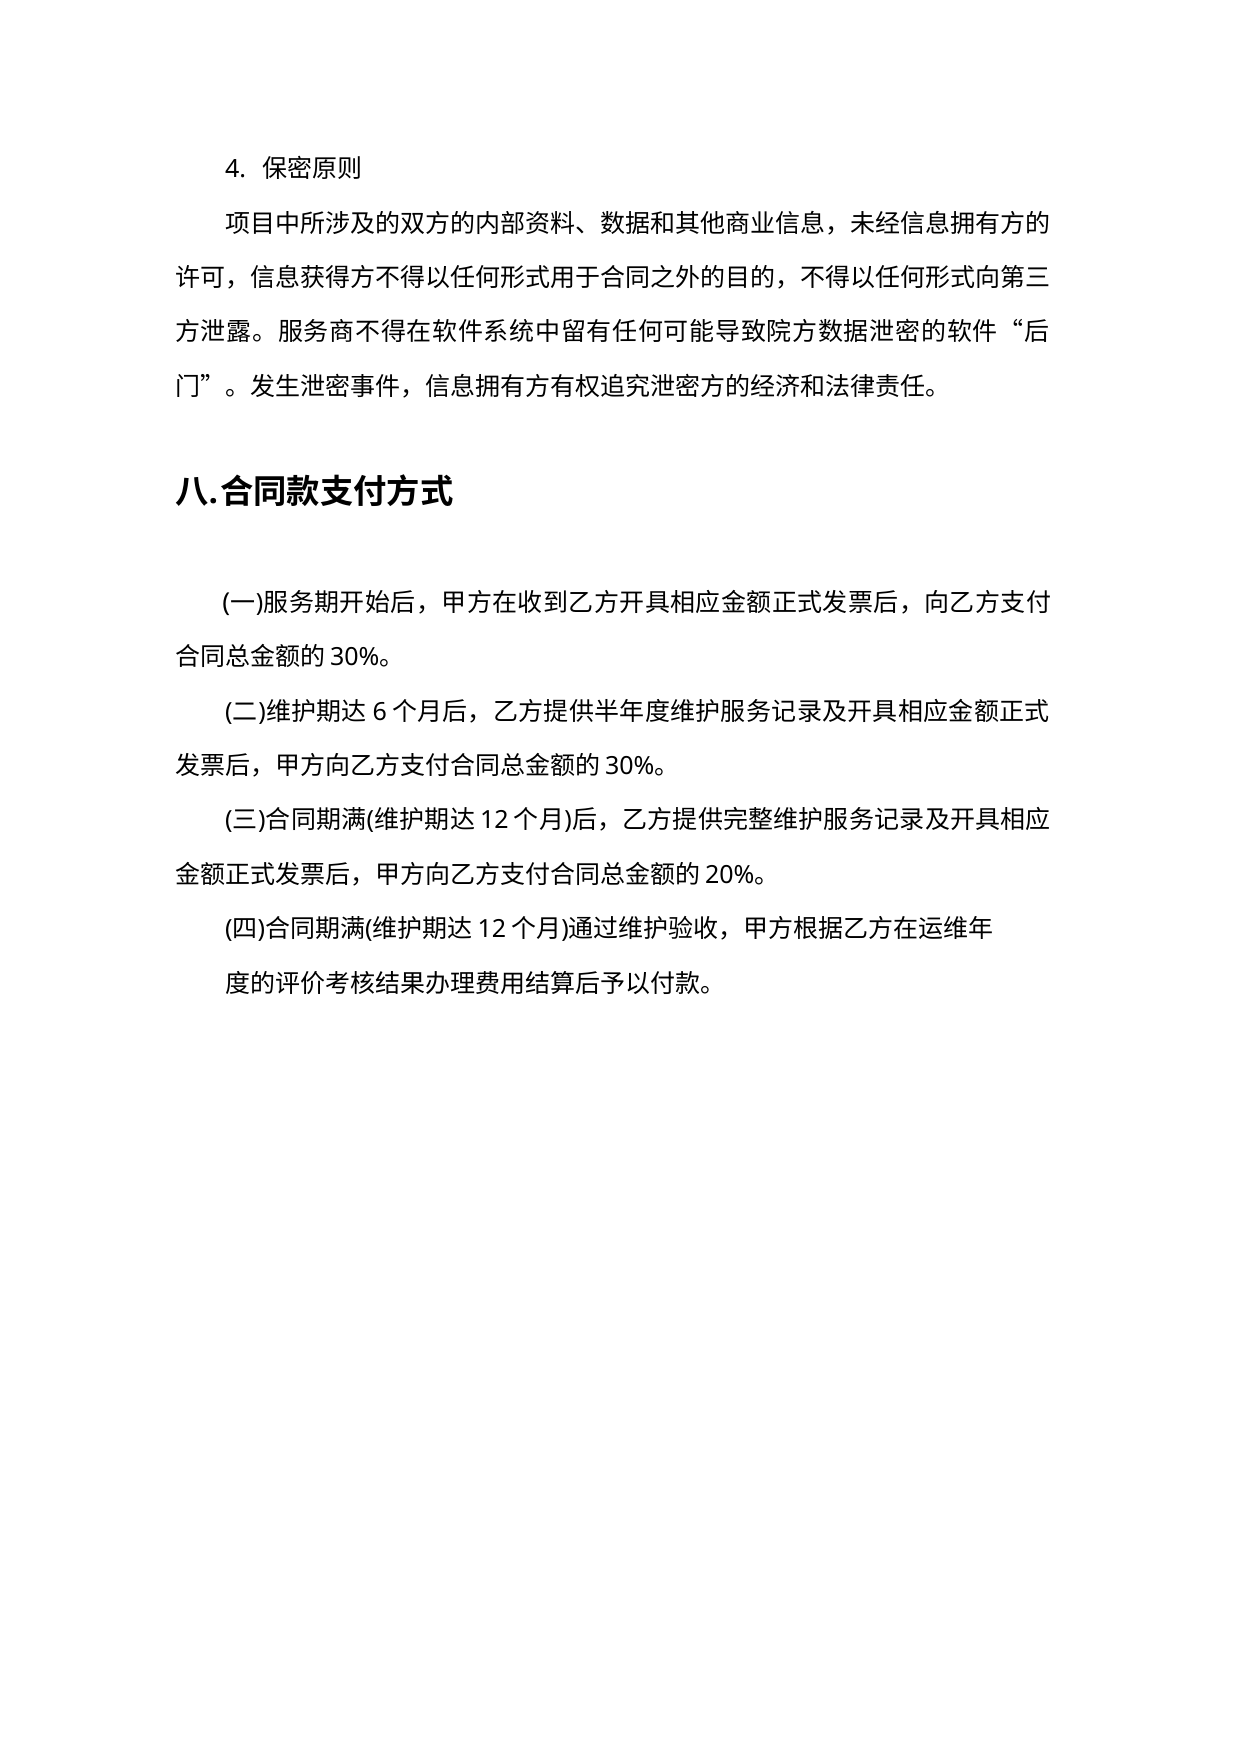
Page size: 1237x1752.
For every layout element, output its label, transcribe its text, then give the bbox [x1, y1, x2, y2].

text (二)维护期达6个月后，乙方提供半年度维护服务记录及开具相应金额正式 发票后，甲方向乙方支付合同总金额的30%。 [175, 691, 1051, 782]
text 项目中所涉及的双方的内部资料、数据和其他商业信息，未经信息拥有方的许可，信息获得方不得以任何形式用于合同之外的目的，不得以任何形式向第三方泄露。服务商不得在软件系统中留有任何可能导致院方数据泄密的软件“后门”。发生泄密事件，信息拥有方有权追究泄密方的经济和法律责任。 [175, 203, 1051, 402]
list 保密原则 [175, 149, 1051, 185]
text (一)服务期开始后，甲方在收到乙方开具相应金额正式发票后，向乙方支付 合同总金额的30%。 [175, 582, 1051, 673]
text 度的评价考核结果办理费用结算后予以付款。 [175, 963, 1051, 999]
subtitle 合同款支付方式 [175, 465, 1051, 514]
text (四)合同期满(维护期达12个月)通过维护验收，甲方根据乙方在运维年 [175, 909, 1051, 945]
text (三)合同期满(维护期达12个月)后，乙方提供完整维护服务记录及开具相应金额正式发票后，甲方向乙方支付合同总金额的20%。 [175, 800, 1051, 891]
